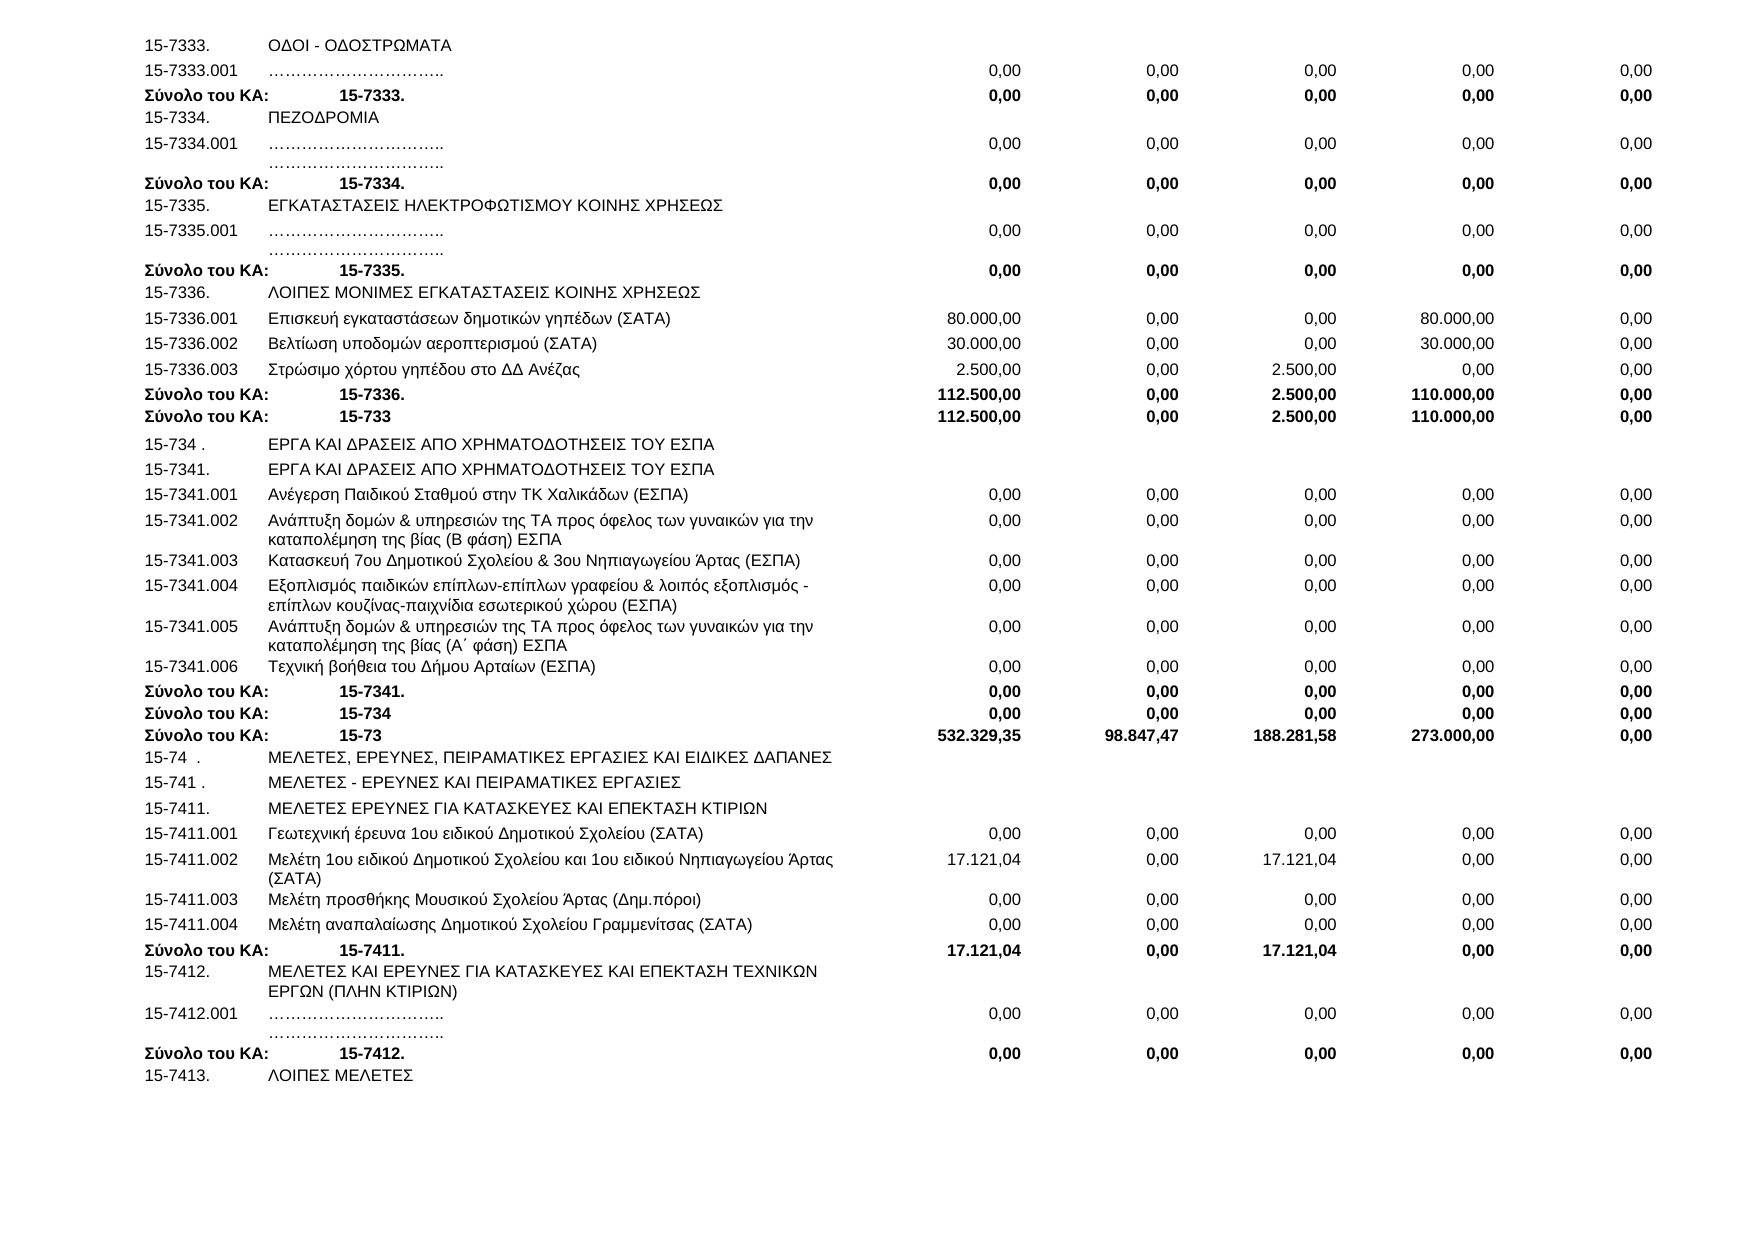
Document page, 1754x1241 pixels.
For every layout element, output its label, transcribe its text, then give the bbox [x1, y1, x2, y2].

text 15-734 . ΕΡΓΑ ΚΑΙ ΔΡΑΣΕΙΣ ΑΠΟ ΧΡΗΜΑΤΟΔΟΤΗΣΕΙΣ ΤΟΥ ΕΣΠΑ [32, 434, 1722, 453]
text 15-7411.003 Μελέτη προσθήκης Μουσικού Σχολείου Άρτας (Δημ.πόροι) 0,00 0,00 0,00 0,00 0,00 [32, 889, 1722, 909]
text 15-7341. ΕΡΓΑ ΚΑΙ ΔΡΑΣΕΙΣ ΑΠΟ ΧΡΗΜΑΤΟΔΟΤΗΣΕΙΣ ΤΟΥ ΕΣΠΑ [32, 460, 1722, 479]
text 15-7411.002 Μελέτη 1ου ειδικού Δημοτικού Σχολείου και 1ου ειδικού Νηπιαγωγείου Άρτας 17.121,04 0,00 17.121,04 0,00 0,00 [32, 849, 1722, 868]
text 15-7336.001 Επισκευή εγκαταστάσεων δημοτικών γηπέδων (ΣΑΤΑ) 80.000,00 0,00 0,00 80.000,00 0,00 [32, 308, 1722, 328]
text Σύνολο του ΚΑ: 15-7336. 112.500,00 0,00 2.500,00 110.000,00 0,00 [32, 385, 1722, 404]
text Σύνολο του ΚΑ: 15-7411. 17.121,04 0,00 17.121,04 0,00 0,00 [32, 940, 1722, 959]
text Σύνολο του ΚΑ: 15-7341. 0,00 0,00 0,00 0,00 0,00 [32, 682, 1722, 701]
text 15-7341.003 Κατασκευή 7ου Δημοτικού Σχολείου & 3ου Νηπιαγωγείου Άρτας (ΕΣΠΑ) 0,00 0,00 0,00 0,00 0,00 [32, 551, 1722, 570]
text καταπολέμηση της βίας (Β φάση) ΕΣΠΑ [32, 530, 1722, 549]
text Σύνολο του ΚΑ: 15-7335. 0,00 0,00 0,00 0,00 0,00 [32, 261, 1722, 280]
text 15-741 . ΜΕΛΕΤΕΣ - ΕΡΕΥΝΕΣ ΚΑΙ ΠΕΙΡΑΜΑΤΙΚΕΣ ΕΡΓΑΣΙΕΣ [32, 773, 1722, 792]
text 15-7341.006 Τεχνική βοήθεια του Δήμου Αρταίων (ΕΣΠΑ) 0,00 0,00 0,00 0,00 0,00 [32, 657, 1722, 676]
text Σύνολο του ΚΑ: 15-7333. 0,00 0,00 0,00 0,00 0,00 [32, 86, 1722, 105]
text Σύνολο του ΚΑ: 15-7334. 0,00 0,00 0,00 0,00 0,00 [32, 174, 1722, 193]
text επίπλων κουζίνας-παιχνίδια εσωτερικού χώρου (ΕΣΠΑ) [32, 595, 1722, 614]
text 15-7341.002 Ανάπτυξη δομών & υπηρεσιών της ΤΑ προς όφελος των γυναικών για την 0,00 0,00 0,00 0,00 0,00 [32, 511, 1722, 530]
text (ΣΑΤΑ) [32, 868, 1722, 888]
text Σύνολο του ΚΑ: 15-7412. 0,00 0,00 0,00 0,00 0,00 [32, 1044, 1722, 1063]
text ………………………….. [32, 1023, 1722, 1042]
text 15-7411.001 Γεωτεχνική έρευνα 1ου ειδικού Δημοτικού Σχολείου (ΣΑΤΑ) 0,00 0,00 0,00 0,00 0,00 [32, 824, 1722, 843]
text 15-7412. ΜΕΛΕΤΕΣ ΚΑΙ ΕΡΕΥΝΕΣ ΓΙΑ ΚΑΤΑΣΚΕΥΕΣ ΚΑΙ ΕΠΕΚΤΑΣΗ ΤΕΧΝΙΚΩΝ [32, 962, 1722, 981]
text 15-7336.003 Στρώσιμο χόρτου γηπέδου στο ΔΔ Ανέζας 2.500,00 0,00 2.500,00 0,00 0,00 [32, 359, 1722, 378]
text 15-7334.001 ………………………….. 0,00 0,00 0,00 0,00 0,00 [32, 133, 1722, 153]
text 15-74 . ΜΕΛΕΤΕΣ, ΕΡΕΥΝΕΣ, ΠΕΙΡΑΜΑΤΙΚΕΣ ΕΡΓΑΣΙΕΣ ΚΑΙ ΕΙΔΙΚΕΣ ΔΑΠΑΝΕΣ [32, 748, 1722, 767]
text 15-7335. ΕΓΚΑΤΑΣΤΑΣΕΙΣ ΗΛΕΚΤΡΟΦΩΤΙΣΜΟΥ ΚΟΙΝΗΣ ΧΡΗΣΕΩΣ [32, 196, 1722, 215]
text 15-7341.004 Εξοπλισμός παιδικών επίπλων-επίπλων γραφείου & λοιπός εξοπλισμός - 0,00 0,00 0,00 0,00 0,00 [32, 576, 1722, 595]
text 15-7341.001 Ανέγερση Παιδικού Σταθμού στην ΤΚ Χαλικάδων (ΕΣΠΑ) 0,00 0,00 0,00 0,00 0,00 [32, 485, 1722, 504]
text ………………………….. [32, 240, 1722, 259]
text 15-7335.001 ………………………….. 0,00 0,00 0,00 0,00 0,00 [32, 221, 1722, 240]
text 15-7413. ΛΟΙΠΕΣ ΜΕΛΕΤΕΣ [32, 1066, 1722, 1085]
text Σύνολο του ΚΑ: 15-733 112.500,00 0,00 2.500,00 110.000,00 0,00 [32, 407, 1722, 426]
text 15-7333.001 ………………………….. 0,00 0,00 0,00 0,00 0,00 [32, 61, 1722, 80]
text 15-7411.004 Μελέτη αναπαλαίωσης Δημοτικού Σχολείου Γραμμενίτσας (ΣΑΤΑ) 0,00 0,00 0,00 0,00 0,00 [32, 915, 1722, 934]
text Σύνολο του ΚΑ: 15-73 532.329,35 98.847,47 188.281,58 273.000,00 0,00 [32, 726, 1722, 745]
text ………………………….. [32, 153, 1722, 172]
text 15-7333. ΟΔΟΙ - ΟΔΟΣΤΡΩΜΑΤΑ [32, 35, 1722, 54]
text 15-7341.005 Ανάπτυξη δομών & υπηρεσιών της ΤΑ προς όφελος των γυναικών για την 0,00 0,00 0,00 0,00 0,00 [32, 616, 1722, 636]
text Σύνολο του ΚΑ: 15-734 0,00 0,00 0,00 0,00 0,00 [32, 704, 1722, 723]
text 15-7336.002 Βελτίωση υποδομών αεροπτερισμού (ΣΑΤΑ) 30.000,00 0,00 0,00 30.000,00 0,00 [32, 334, 1722, 353]
text καταπολέμηση της βίας (Α΄ φάση) ΕΣΠΑ [32, 636, 1722, 655]
text 15-7412.001 ………………………….. 0,00 0,00 0,00 0,00 0,00 [32, 1004, 1722, 1023]
text 15-7336. ΛΟΙΠΕΣ ΜΟΝΙΜΕΣ ΕΓΚΑΤΑΣΤΑΣΕΙΣ ΚΟΙΝΗΣ ΧΡΗΣΕΩΣ [32, 283, 1722, 302]
text ΕΡΓΩΝ (ΠΛΗΝ ΚΤΙΡΙΩΝ) [32, 981, 1722, 1001]
text 15-7334. ΠΕΖΟΔΡΟΜΙΑ [32, 108, 1722, 127]
text 15-7411. ΜΕΛΕΤΕΣ ΕΡΕΥΝΕΣ ΓΙΑ ΚΑΤΑΣΚΕΥΕΣ ΚΑΙ ΕΠΕΚΤΑΣΗ ΚΤΙΡΙΩΝ [32, 798, 1722, 818]
